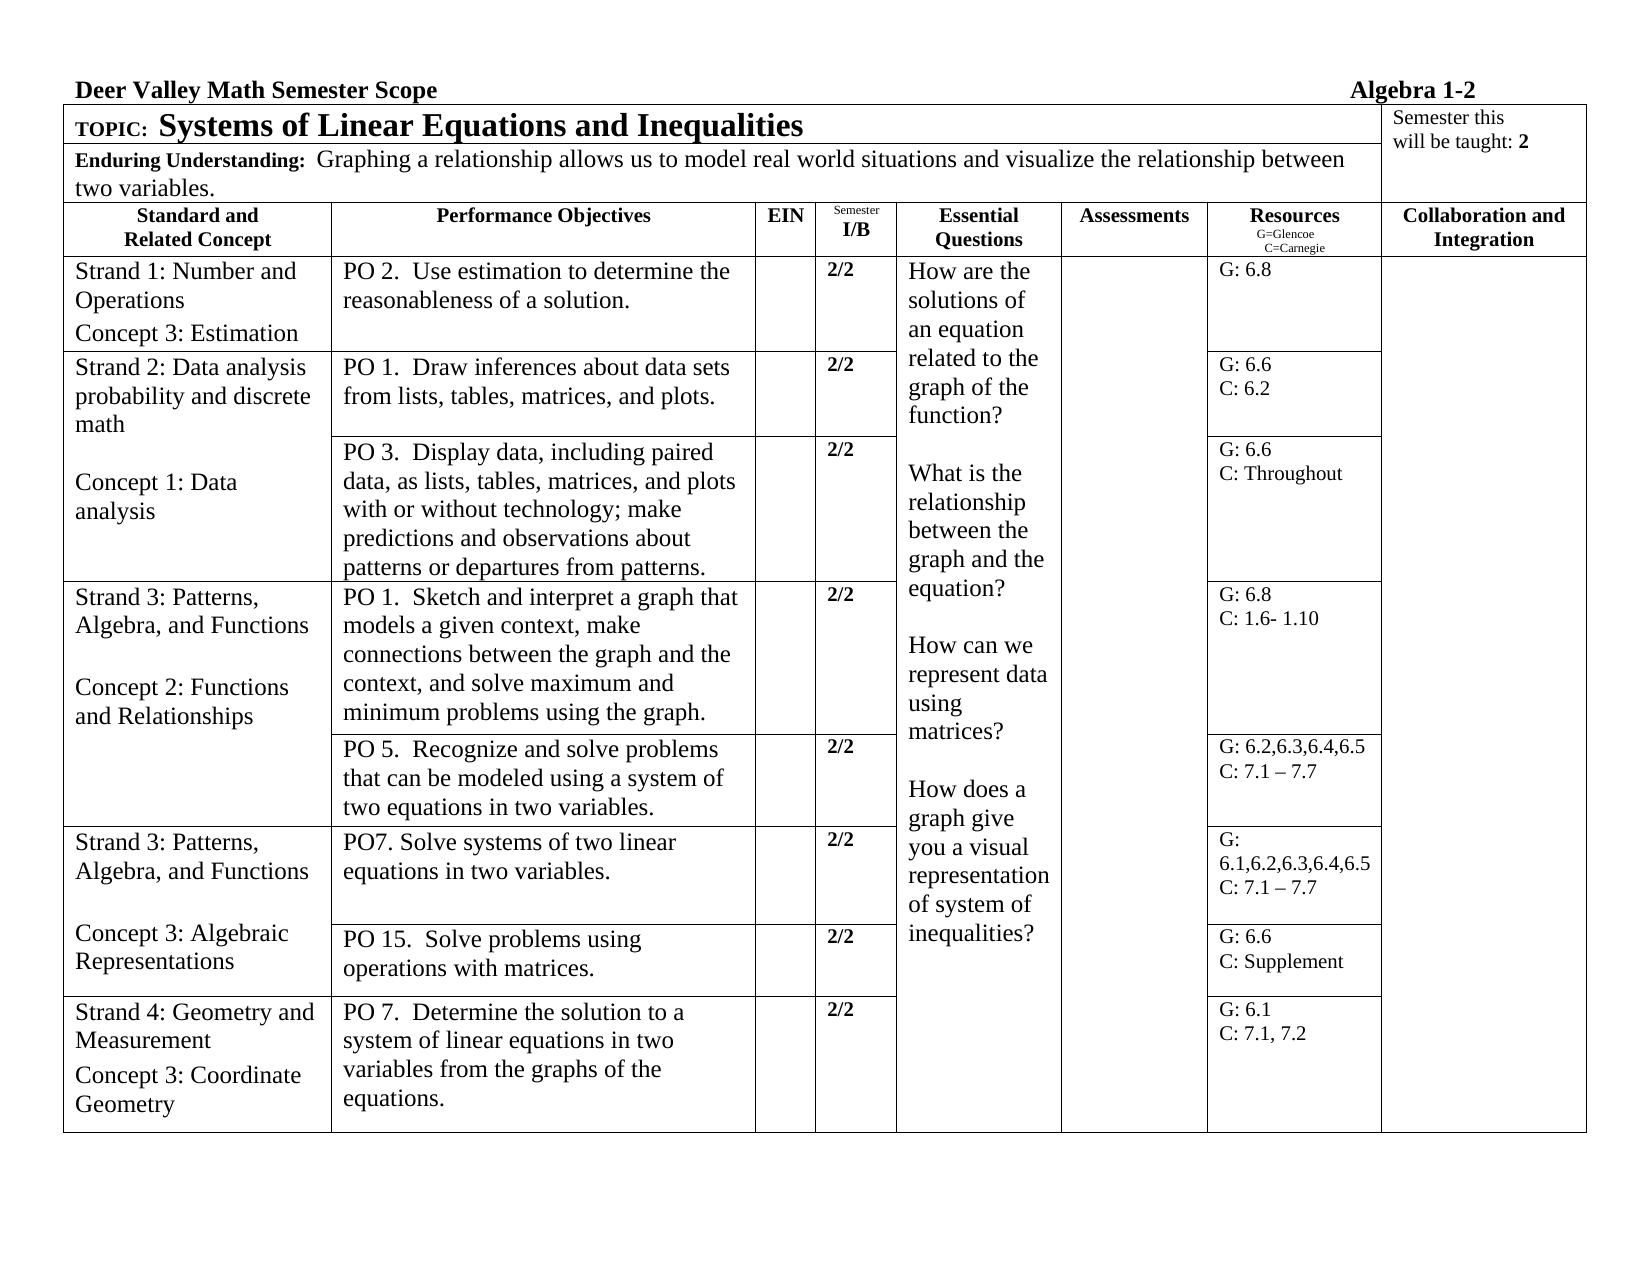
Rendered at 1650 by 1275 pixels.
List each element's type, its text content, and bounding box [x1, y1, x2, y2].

table_cell EIN [756, 203, 815, 256]
table_cell 2/2 [816, 437, 896, 581]
table_cell G: 6.1 C: 7.1, 7.2 [1208, 997, 1381, 1132]
table_header Semester this will be taught: 2 [1382, 105, 1586, 202]
table_cell 2/2 [816, 582, 896, 733]
table_cell Standard and Related Concept [64, 203, 331, 256]
table_cell Strand 4: Geometry and Measurement Concept 3: Coordinate Geometry [64, 997, 331, 1132]
table_cell G: 6.8 [1208, 257, 1381, 351]
table_cell [756, 997, 815, 1132]
table_cell 2/2 [816, 735, 896, 826]
table_cell Strand 3: Patterns, Algebra, and Functions Concept 2: Functions and Relationships [64, 582, 331, 826]
table_cell G: 6.8 C: 1.6- 1.10 [1208, 582, 1381, 733]
table_cell Resources G=Glencoe C=Carnegie [1208, 203, 1381, 256]
table_cell PO 3. Display data, including paired data, as lists, tables, matrices, and plots with or without technology; make predictions and observations about patterns or departures from patterns. [332, 437, 755, 581]
table_cell G: 6.1,6.2,6.3,6.4,6.5 C: 7.1 – 7.7 [1208, 827, 1381, 923]
table_cell PO 1. Sketch and interpret a graph that models a given context, make connections between the graph and the context, and solve maximum and minimum problems using the graph. [332, 582, 755, 733]
table_cell [756, 735, 815, 826]
table_cell Strand 1: Number and Operations Concept 3: Estimation [64, 257, 331, 351]
table_cell G: 6.6 C: Supplement [1208, 925, 1381, 996]
table_cell 2/2 [816, 925, 896, 996]
table_cell Enduring Understanding: Graphing a relationship allows us to model real world situations and visualize the relationship between two variables. [64, 144, 1381, 202]
table_cell [756, 437, 815, 581]
table_cell Collaboration and Integration [1382, 203, 1586, 256]
table_cell PO 5. Recognize and solve problems that can be modeled using a system of two equations in two variables. [332, 735, 755, 826]
table_cell PO7. Solve systems of two linear equations in two variables. [332, 827, 755, 923]
table_cell [756, 925, 815, 996]
table_header TOPIC: Systems of Linear Equations and Inequalities [64, 105, 1381, 143]
table_cell G: 6.2,6.3,6.4,6.5 C: 7.1 – 7.7 [1208, 735, 1381, 826]
table_cell 2/2 [816, 997, 896, 1132]
table_cell PO 15. Solve problems using operations with matrices. [332, 925, 755, 996]
table_cell PO 1. Draw inferences about data sets from lists, tables, matrices, and plots. [332, 352, 755, 436]
table_cell [756, 257, 815, 351]
table_cell 2/2 [816, 827, 896, 923]
table_cell [1062, 257, 1207, 1132]
table_cell Strand 2: Data analysis probability and discrete math Concept 1: Data analysis [64, 352, 331, 581]
table_cell [1382, 257, 1586, 1132]
table_cell Performance Objectives [332, 203, 755, 256]
table_cell [756, 827, 815, 923]
table_cell Semester I/B [816, 203, 896, 256]
table_cell Essential Questions [897, 203, 1061, 256]
table_cell G: 6.6 C: 6.2 [1208, 352, 1381, 436]
table_cell G: 6.6 C: Throughout [1208, 437, 1381, 581]
table_cell [756, 352, 815, 436]
table_cell How are the solutions of an equation related to the graph of the function? What is the relationship between the graph and the equation? How can we represent data using matrices? How does a graph give you a visual representation of system of inequalities? [897, 257, 1061, 1132]
table_cell PO 2. Use estimation to determine the reasonableness of a solution. [332, 257, 755, 351]
table_cell 2/2 [816, 257, 896, 351]
table_cell Strand 3: Patterns, Algebra, and Functions Concept 3: Algebraic Representations [64, 827, 331, 996]
table_cell Assessments [1062, 203, 1207, 256]
table_cell PO 7. Determine the solution to a system of linear equations in two variables from the graphs of the equations. [332, 997, 755, 1132]
table_cell [756, 582, 815, 733]
table_cell 2/2 [816, 352, 896, 436]
